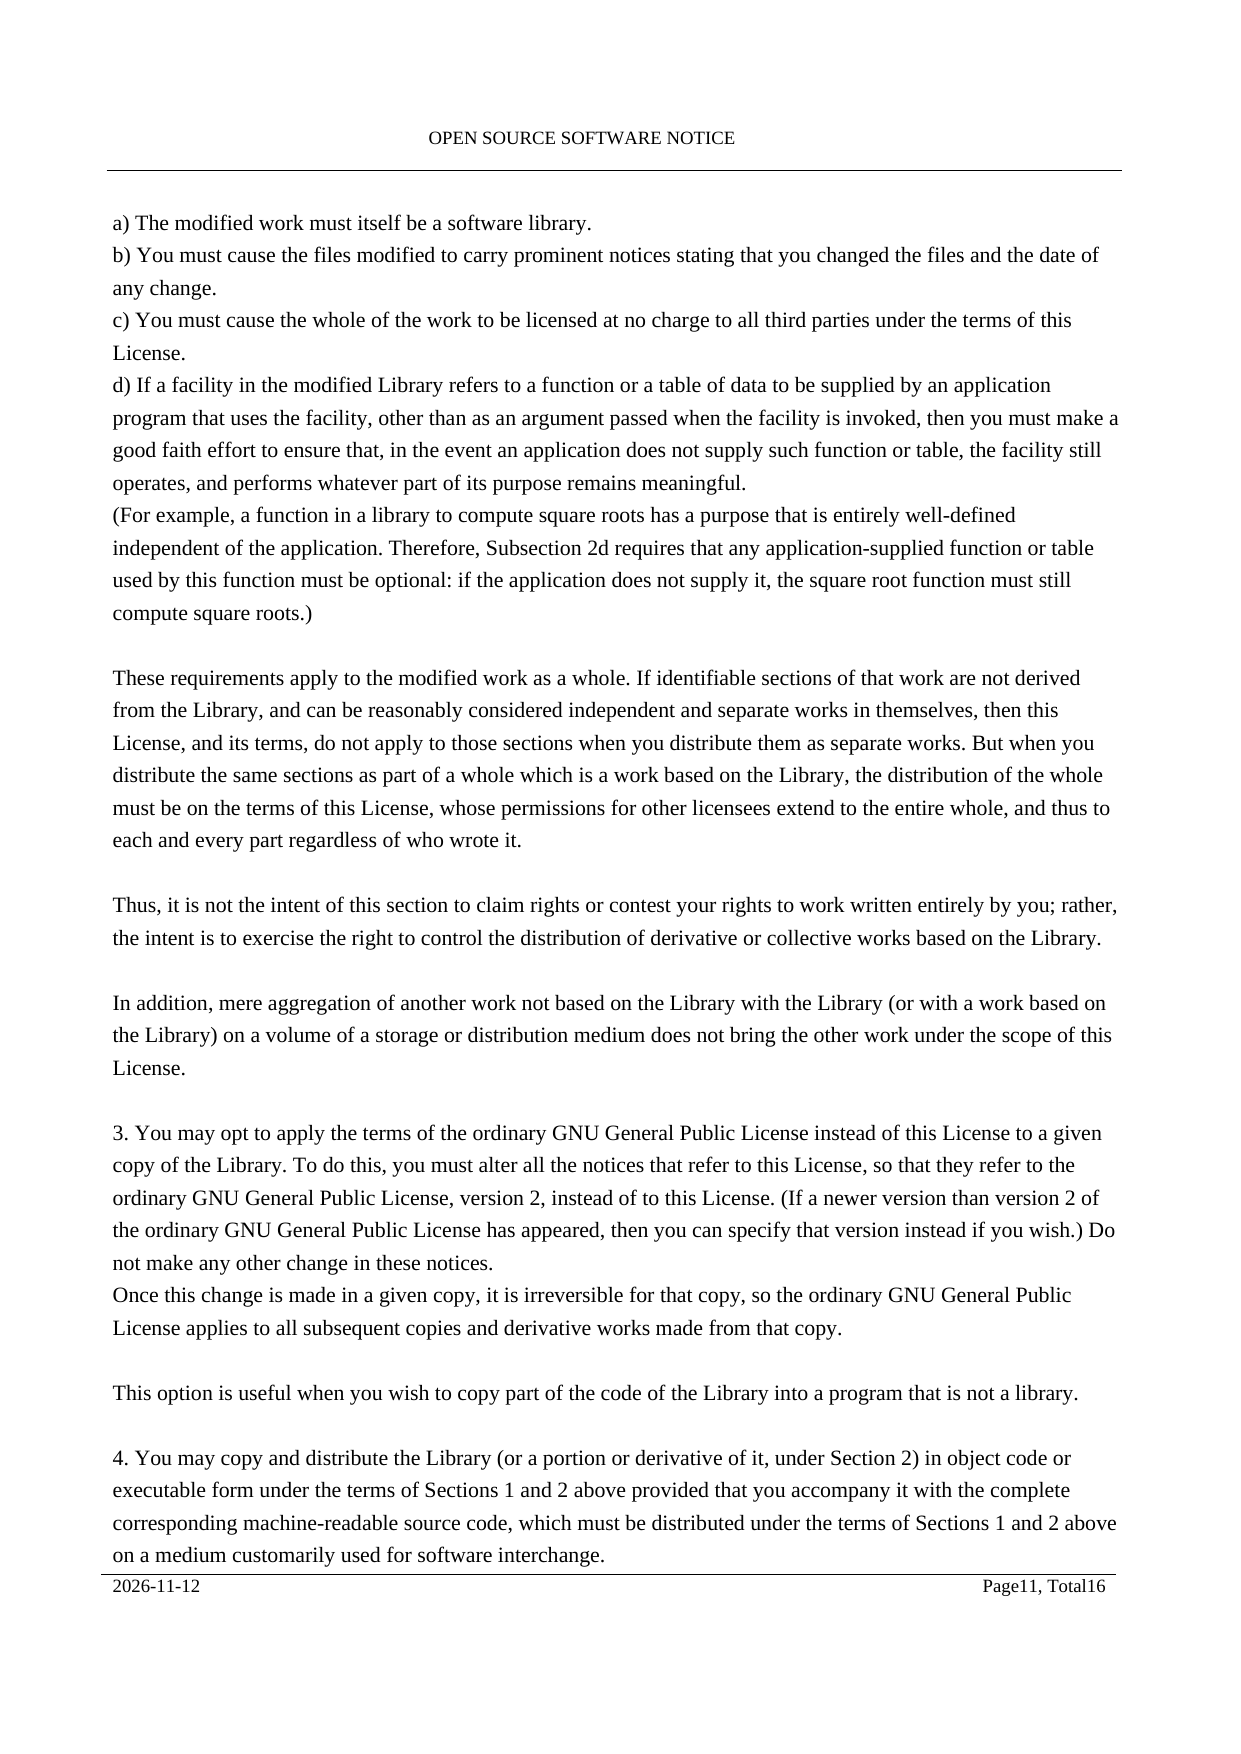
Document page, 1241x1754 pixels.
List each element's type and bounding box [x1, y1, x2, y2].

text [112, 206, 1128, 1571]
